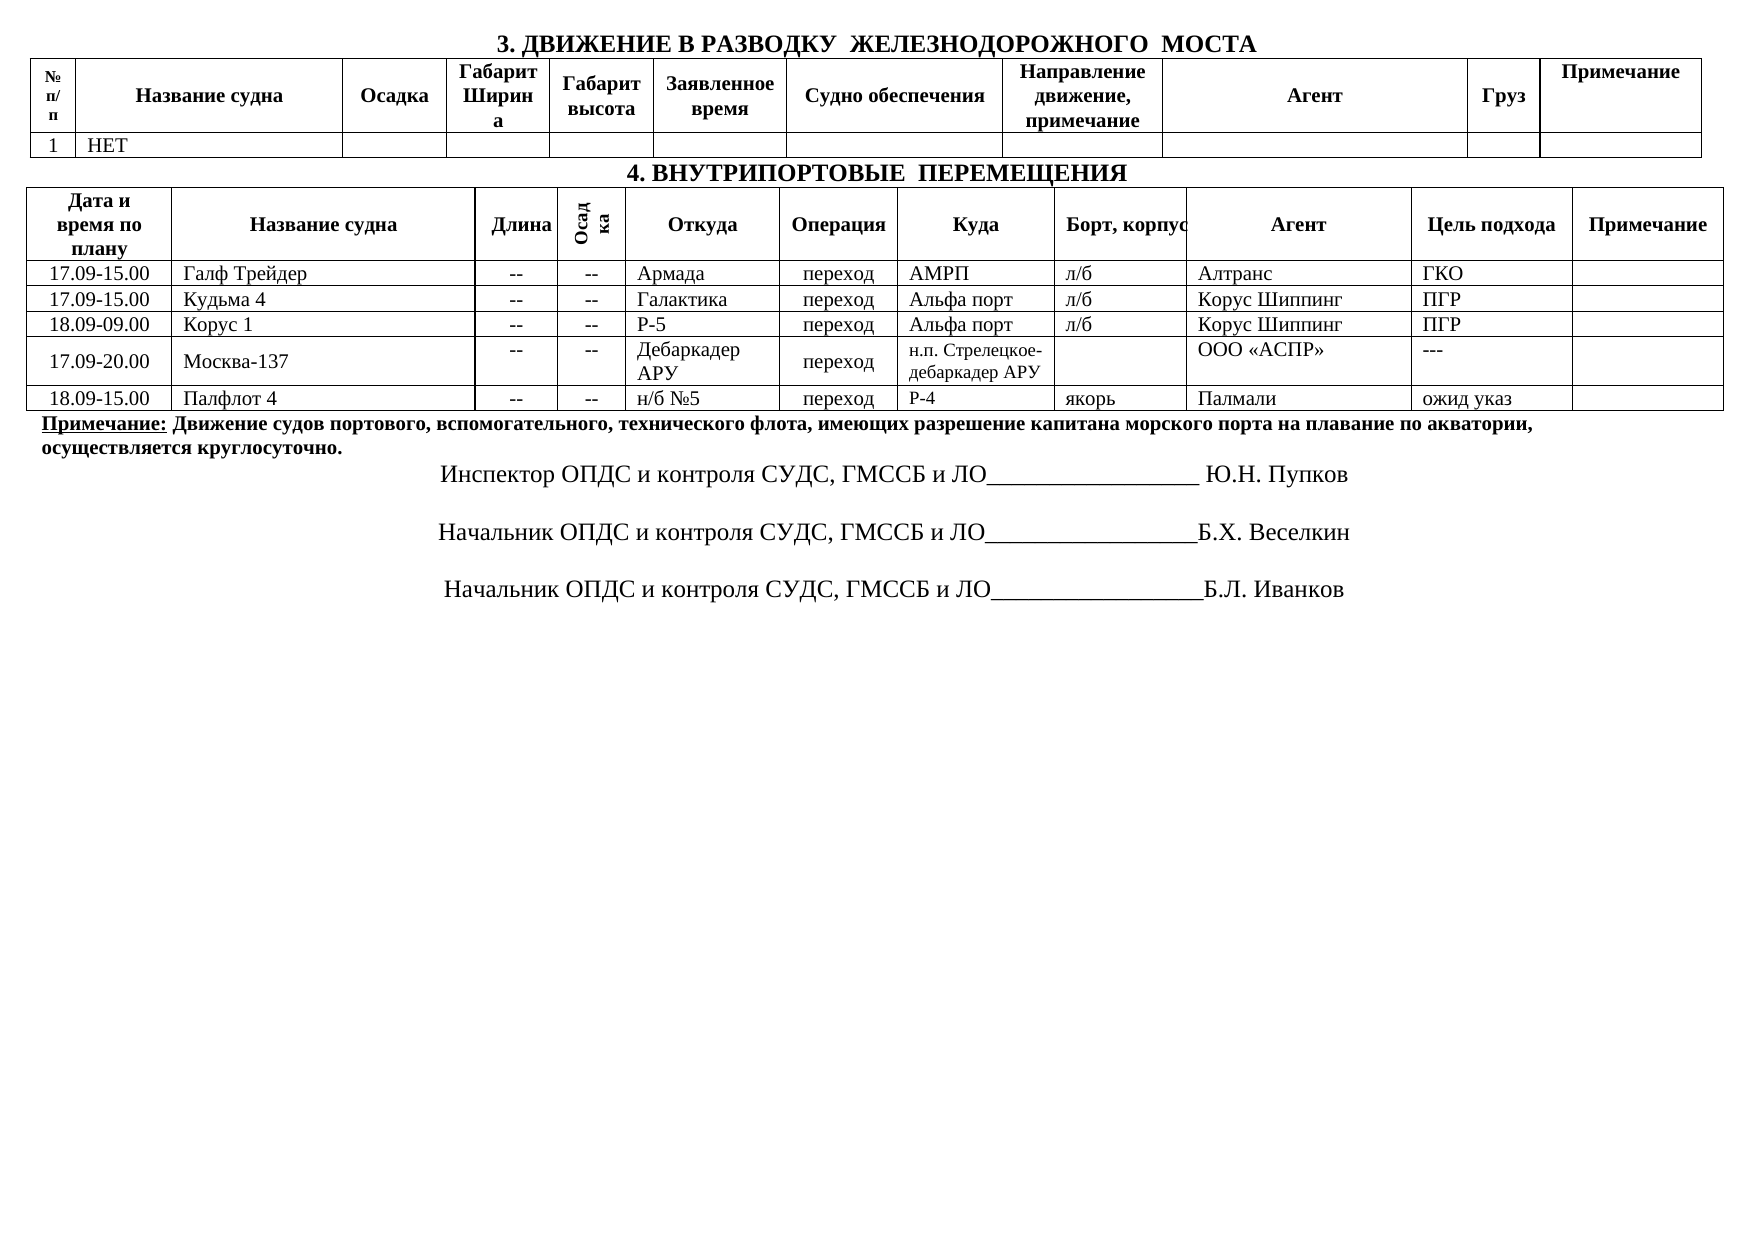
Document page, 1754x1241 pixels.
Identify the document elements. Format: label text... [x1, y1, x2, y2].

table_cell -- [558, 261, 625, 285]
table_cell н/б №5 [626, 386, 779, 410]
table_header Название судна [76, 59, 342, 132]
table_cell Армада [626, 261, 779, 285]
table_cell -- [558, 312, 625, 336]
table_header Название судна [172, 188, 474, 260]
table_cell Р-5 [626, 312, 779, 336]
table_cell 18.09-15.00 [27, 386, 171, 410]
table_cell -- [476, 312, 557, 336]
table_cell [654, 133, 786, 157]
table_cell [1573, 386, 1723, 410]
table_cell [447, 133, 549, 157]
table_cell [1573, 337, 1723, 385]
table_cell [1163, 133, 1467, 157]
table_cell АМРП [898, 261, 1054, 285]
table_cell Р-4 [898, 386, 1054, 410]
table_cell Корус Шиппинг [1187, 312, 1411, 336]
table_cell н.п. Стрелецкое- дебаркадер АРУ [898, 337, 1054, 385]
table_header Груз [1468, 59, 1539, 132]
table_cell переход [780, 386, 897, 410]
table_cell [1573, 312, 1723, 336]
table_cell 17.09-15.00 [27, 261, 171, 285]
table_cell Дебаркадер АРУ [626, 337, 779, 385]
table_cell ПГР [1412, 312, 1572, 336]
table_header Осадка [343, 59, 446, 132]
table_cell --- [1412, 337, 1572, 385]
table_header Операция [780, 188, 897, 260]
table_header Цель подхода [1412, 188, 1572, 260]
table_header Примечание [1541, 59, 1701, 132]
text Примечание: Движение судов портового, вспомогательного, технического флота, имеющих разрешение капитана морского порта на плавание по акватории, осуществляется круглосуточно. [41, 411, 1747, 459]
table_cell л/б [1055, 261, 1186, 285]
table_header Агент [1187, 188, 1411, 260]
table_cell переход [780, 337, 897, 385]
table_header Примечание [1573, 188, 1723, 260]
table_cell [343, 133, 446, 157]
table_header Куда [898, 188, 1054, 260]
table_cell 18.09-09.00 [27, 312, 171, 336]
text Начальник ОПДС и контроля СУДС, ГМССБ и ЛО_________________Б.Л. Иванков [41, 574, 1747, 603]
table_cell якорь [1055, 386, 1186, 410]
table_cell Корус 1 [172, 312, 474, 336]
table_cell [550, 133, 653, 157]
text 3. ДВИЖЕНИЕ В РАЗВОДКУ ЖЕЛЕЗНОДОРОЖНОГО МОСТА [41, 29, 1713, 58]
table_cell переход [780, 286, 897, 311]
table_header Судно обеспечения [787, 59, 1002, 132]
table_cell переход [780, 312, 897, 336]
table_cell ожид указ [1412, 386, 1572, 410]
text Начальник ОПДС и контроля СУДС, ГМССБ и ЛО_________________Б.Х. Веселкин [41, 517, 1747, 545]
table_cell -- [558, 337, 625, 385]
table_cell Галф Трейдер [172, 261, 474, 285]
table_header Агент [1163, 59, 1467, 132]
table_header Откуда [626, 188, 779, 260]
table_cell [1573, 286, 1723, 311]
table_cell [787, 133, 1002, 157]
table_cell -- [558, 386, 625, 410]
table_cell Альфа порт [898, 286, 1054, 311]
table_cell [1541, 133, 1701, 157]
table_cell ГКО [1412, 261, 1572, 285]
table_cell ООО «АСПР» [1187, 337, 1411, 385]
table_cell [1055, 337, 1186, 385]
table_cell 17.09-20.00 [27, 337, 171, 385]
table_header № п/п [31, 59, 75, 132]
table_cell Кудьма 4 [172, 286, 474, 311]
table_cell -- [476, 261, 557, 285]
table_header Борт, корпус [1055, 188, 1186, 260]
table_cell ПГР [1412, 286, 1572, 311]
table_header Габарит Ширина [447, 59, 549, 132]
table_header Длина [476, 188, 557, 260]
table_cell НЕТ [76, 133, 342, 157]
table_cell [1573, 261, 1723, 285]
table_cell переход [780, 261, 897, 285]
table_cell Москва-137 [172, 337, 474, 385]
table_cell 17.09-15.00 [27, 286, 171, 311]
table_header Дата и время по плану [27, 188, 171, 260]
table_cell Палфлот 4 [172, 386, 474, 410]
table_header Габарит высота [550, 59, 653, 132]
table_cell Альфа порт [898, 312, 1054, 336]
table_cell -- [558, 286, 625, 311]
table_cell -- [476, 386, 557, 410]
table_cell л/б [1055, 286, 1186, 311]
table_cell [1003, 133, 1162, 157]
table_cell Галактика [626, 286, 779, 311]
text 4. ВНУТРИПОРТОВЫЕ ПЕРЕМЕЩЕНИЯ [41, 158, 1713, 187]
table_cell Палмали [1187, 386, 1411, 410]
table_header Направление движение, примечание [1003, 59, 1162, 132]
table_cell -- [476, 337, 557, 385]
table_cell л/б [1055, 312, 1186, 336]
table_header Осадка [558, 188, 625, 260]
table_cell -- [476, 286, 557, 311]
table_header Заявленное время [654, 59, 786, 132]
table_cell 1 [31, 133, 75, 157]
table_cell [1468, 133, 1539, 157]
table_cell Алтранс [1187, 261, 1411, 285]
text Инспектор ОПДС и контроля СУДС, ГМССБ и ЛО_________________ Ю.Н. Пупков [41, 459, 1747, 488]
table_cell Корус Шиппинг [1187, 286, 1411, 311]
